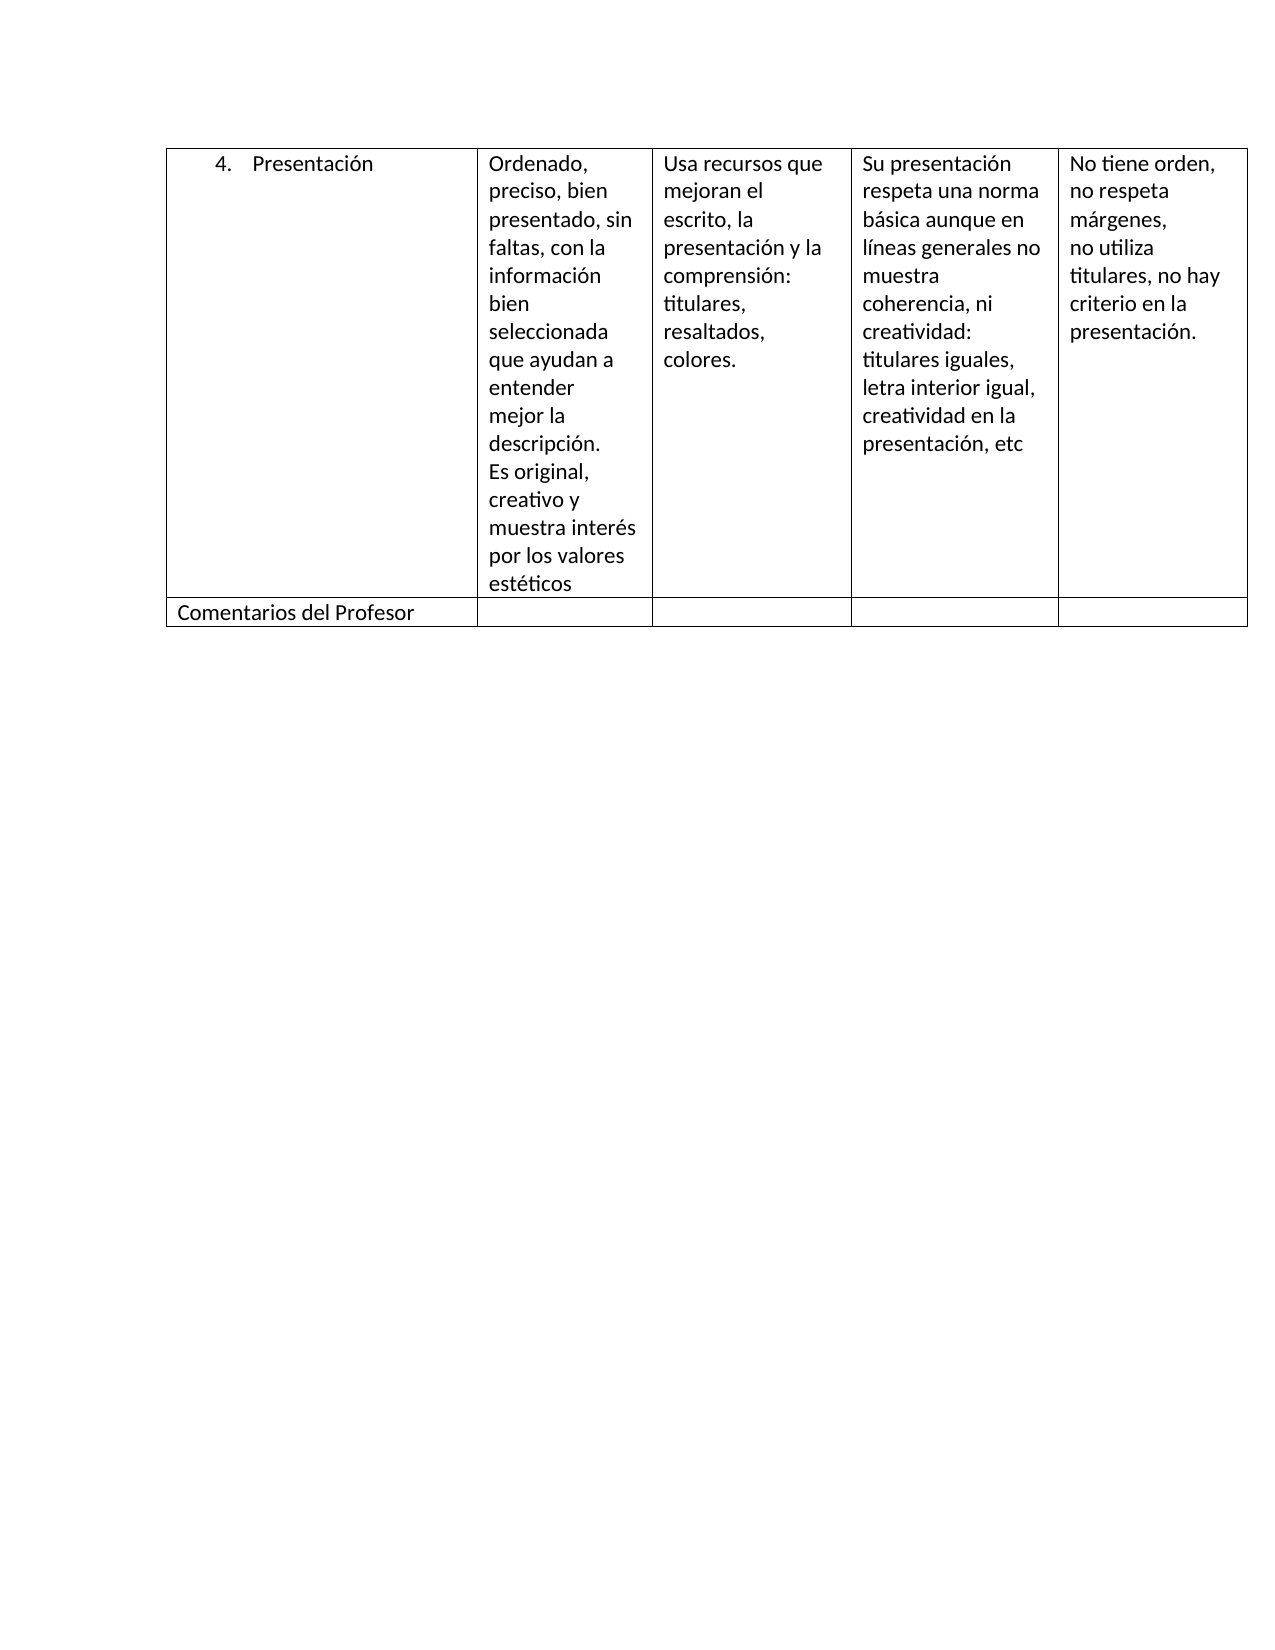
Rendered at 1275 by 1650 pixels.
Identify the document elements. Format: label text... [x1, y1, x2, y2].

table_cell [852, 598, 1058, 626]
table_cell [478, 598, 652, 626]
table_cell Ordenado, preciso, bien presentado, sin faltas, con la información bien seleccionada que ayudan a entender mejor la descripción. Es original, creativo y muestra interés por los valores estéticos [478, 149, 652, 597]
table_cell [1059, 598, 1247, 626]
table_cell No tiene orden, no respeta márgenes, no utiliza titulares, no hay criterio en la presentación. [1059, 149, 1247, 597]
table_cell Comentarios del Profesor [167, 598, 477, 626]
table_cell Usa recursos que mejoran el escrito, la presentación y la comprensión: titulares, resaltados, colores. [653, 149, 851, 597]
table_cell [653, 598, 851, 626]
table_cell Presentación [167, 149, 477, 597]
table_cell Su presentación respeta una norma básica aunque en líneas generales no muestra coherencia, ni creatividad: titulares iguales, letra interior igual, creatividad en la presentación, etc [852, 149, 1058, 597]
